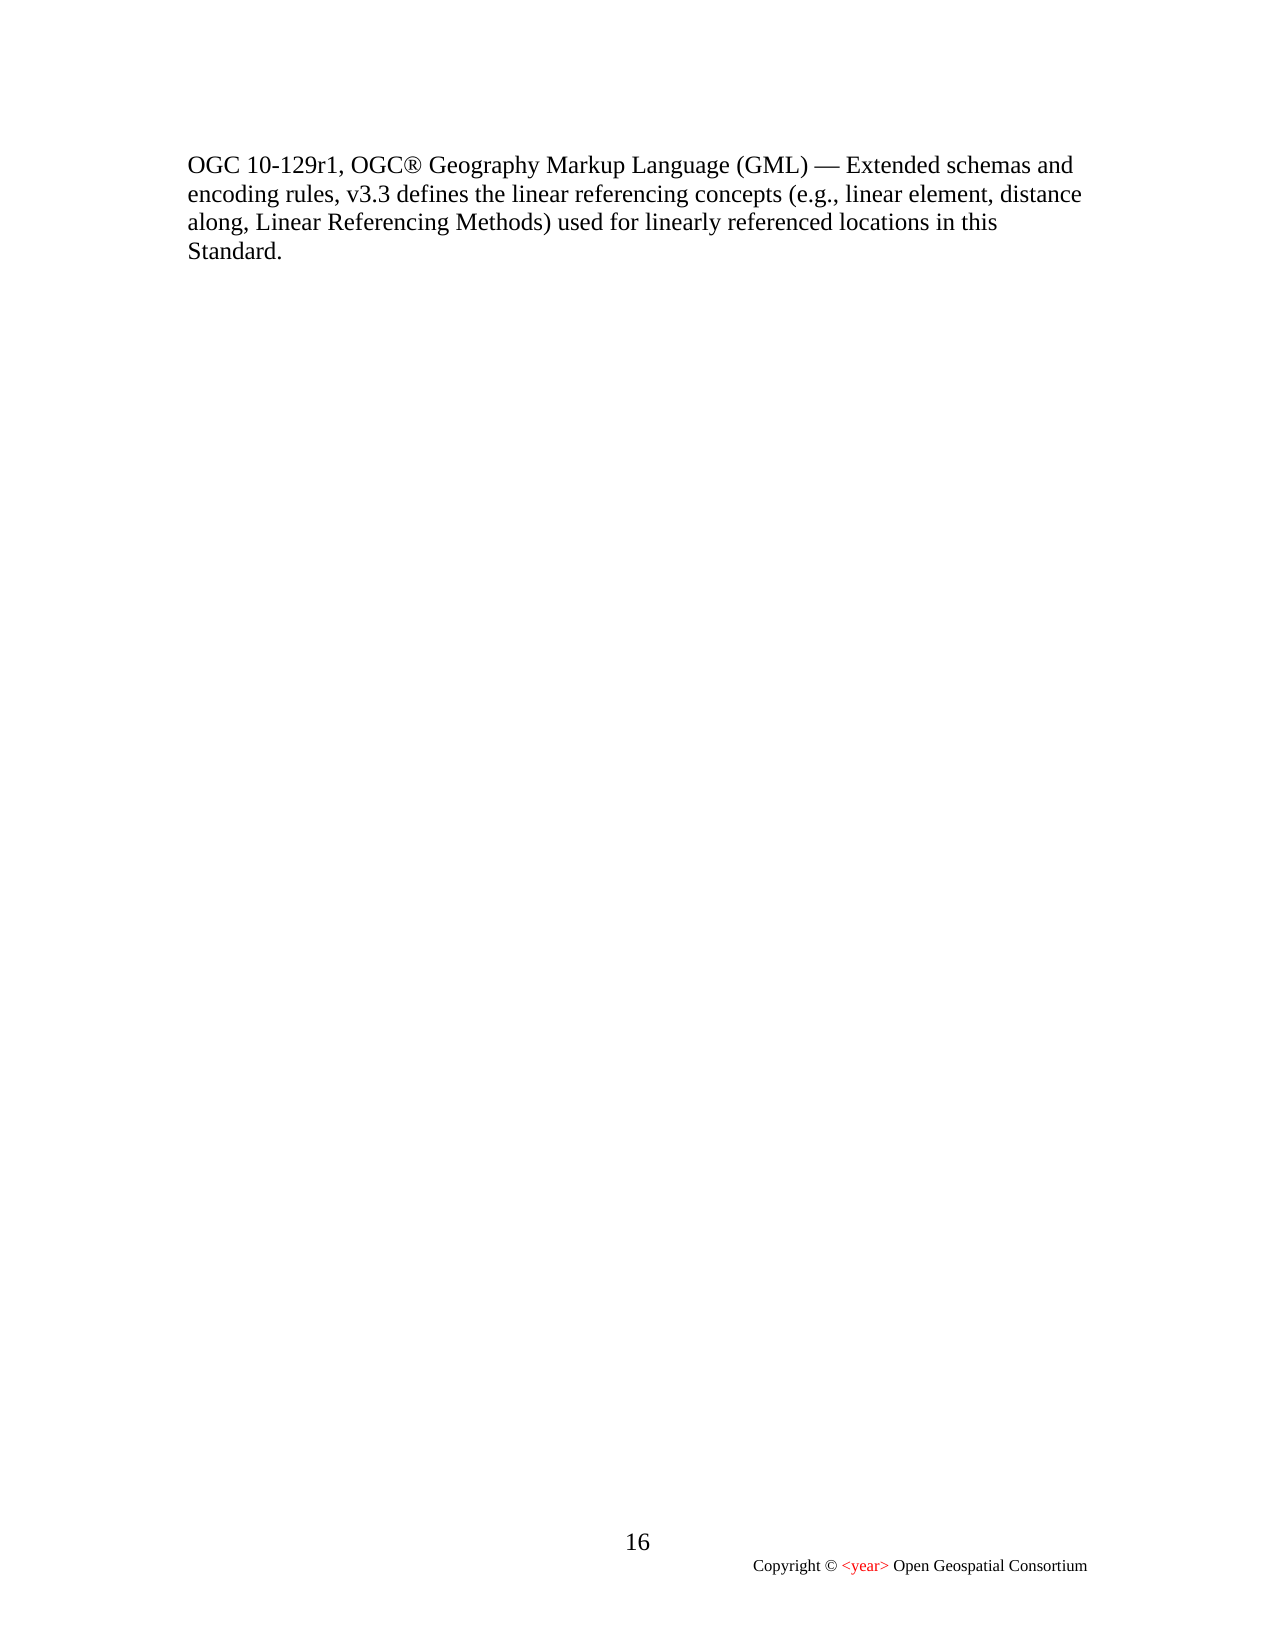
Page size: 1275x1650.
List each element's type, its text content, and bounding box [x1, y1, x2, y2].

text OGC 10-129r1, OGC® Geography Markup Language (GML) — Extended schemas and encoding rules, v3.3 defines the linear referencing concepts (e.g., linear element, distance along, Linear Referencing Methods) used for linearly referenced locations in this Standard. [187, 150, 1087, 265]
